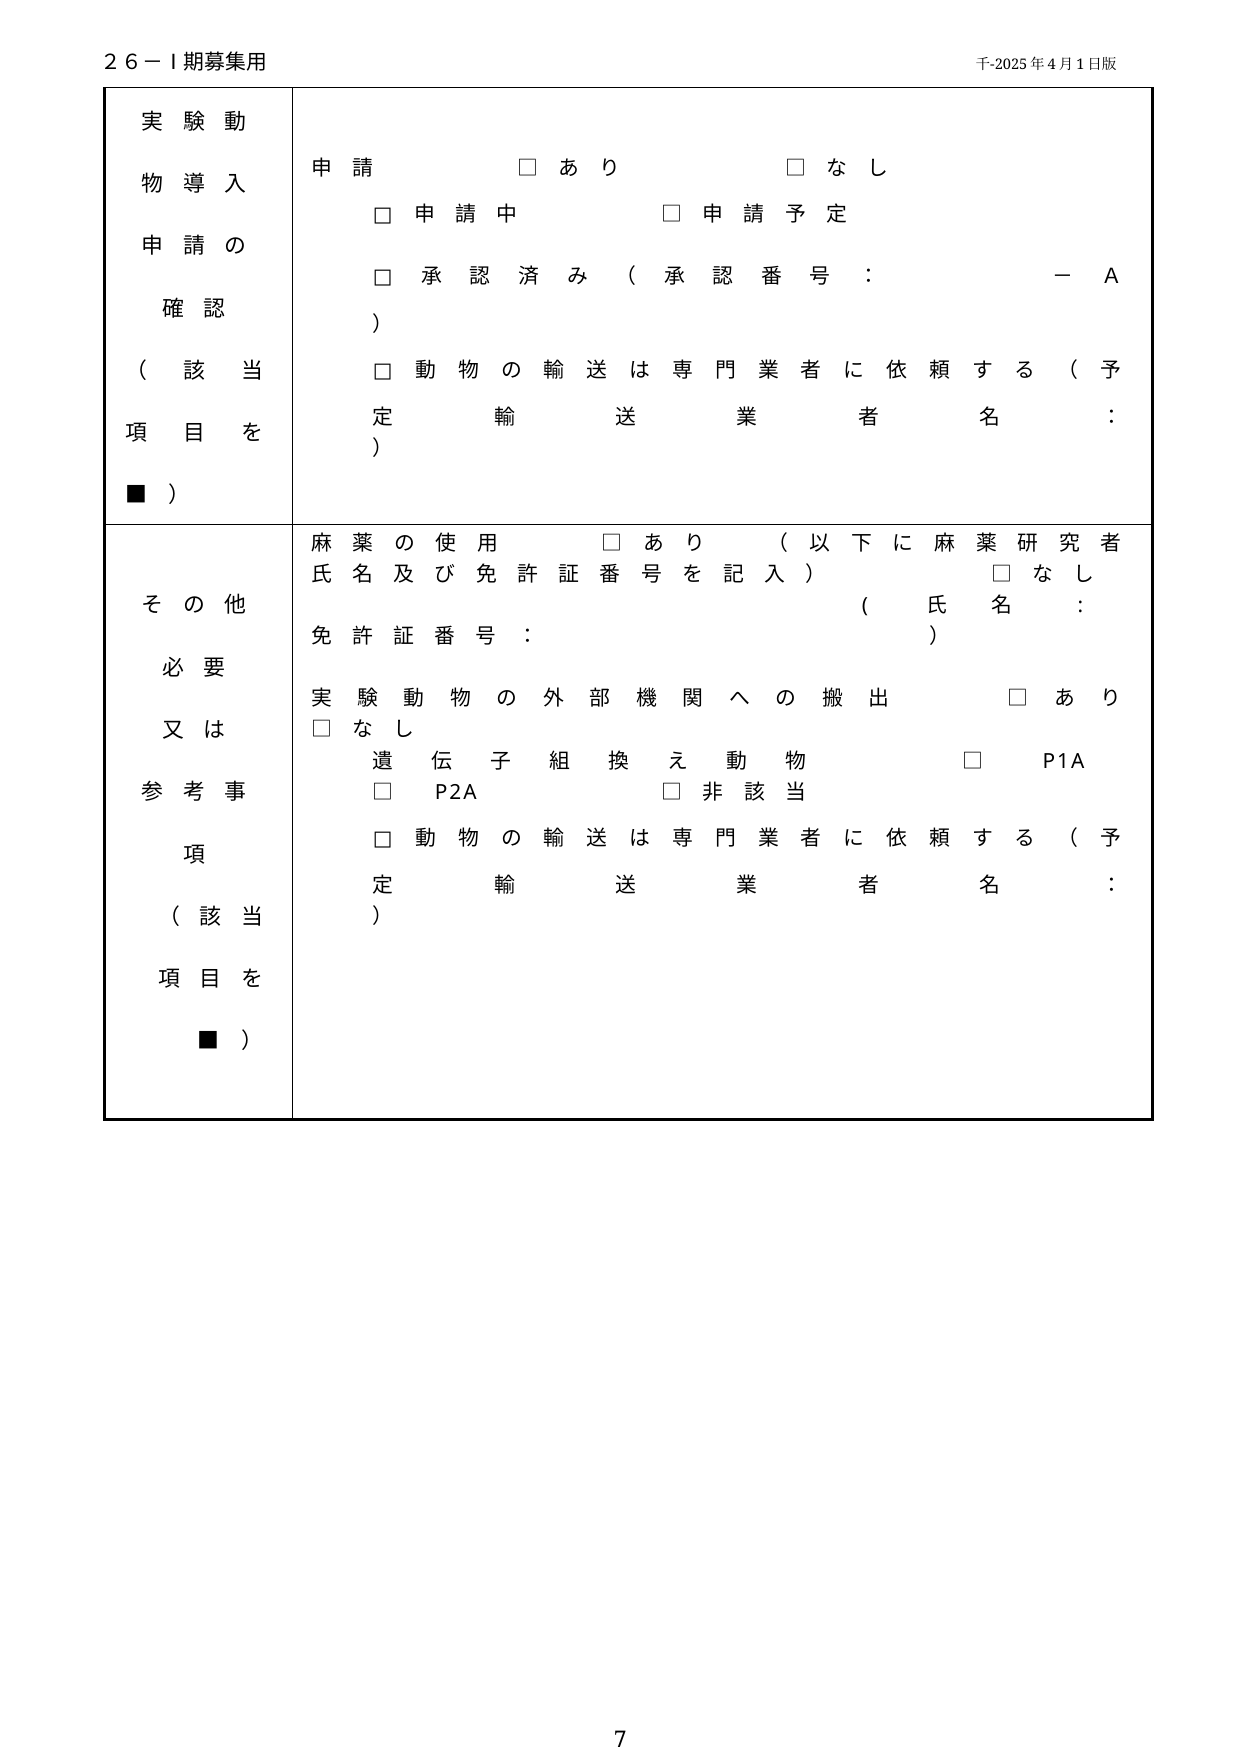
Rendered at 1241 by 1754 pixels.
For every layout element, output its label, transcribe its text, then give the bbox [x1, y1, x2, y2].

table_cell 申請 □あり □なし □申請中 □申請予定 □承認済み（承認番号： －Ａ ） □動物の輸送は専門業者に依頼する（予定輸送業者名： ） [293, 88, 1151, 524]
table_cell その他必要 又は 参考事項 （該当項目を■） [106, 525, 292, 1117]
table_cell 麻薬の使用 □あり （以下に麻薬研究者氏名及び免許証番号を記入） □なし (氏名: 免許証番号： ） 実験動物の外部機関への搬出 □あり □なし 遺伝子組換え動物 □P1A □P2A □非該当 □動物の輸送は専門業者に依頼する（予定輸送業者名： ） [293, 525, 1151, 1117]
table_cell 実験動物導入 申請の確認 （該当項目を■） [106, 88, 292, 524]
